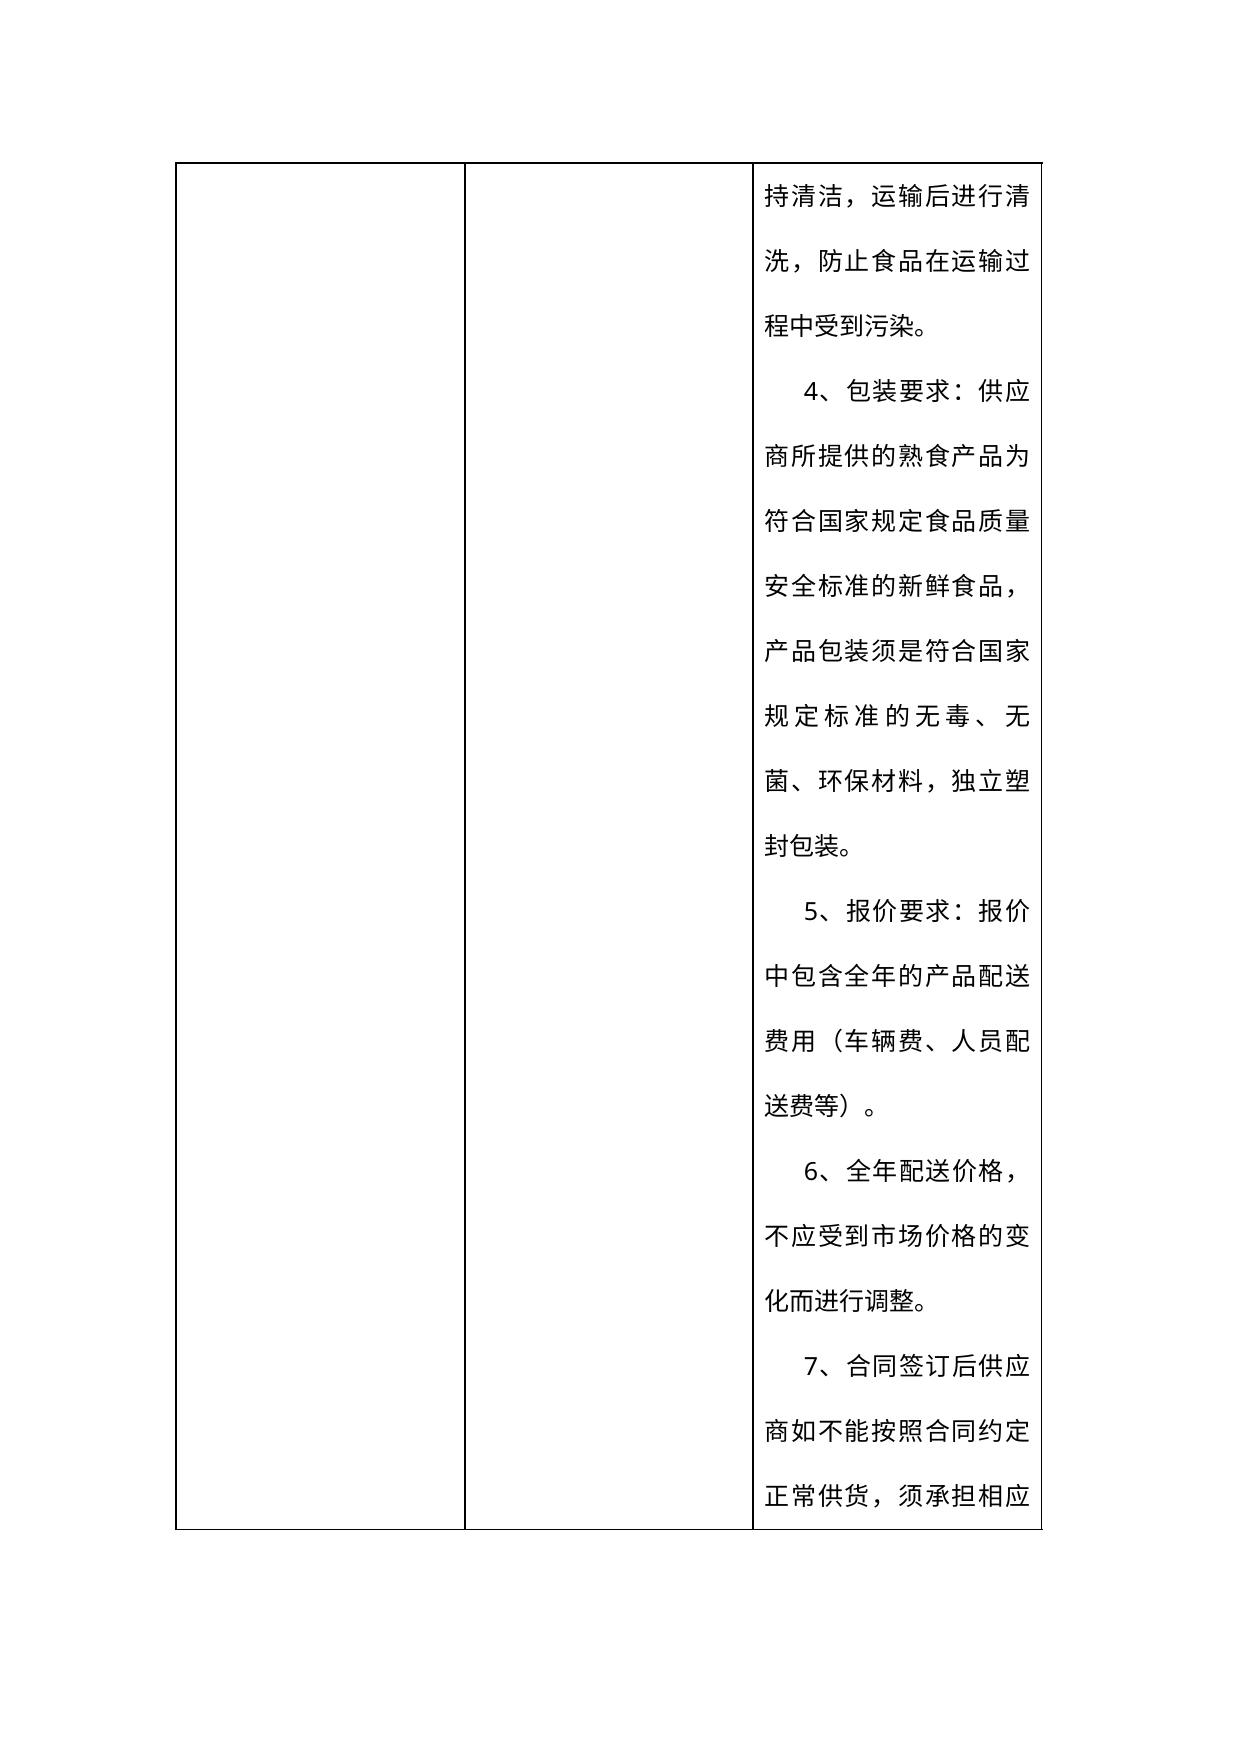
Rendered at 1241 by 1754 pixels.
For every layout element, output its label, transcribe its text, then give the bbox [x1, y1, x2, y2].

table_cell [466, 164, 752, 1528]
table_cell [754, 164, 1041, 1528]
table_cell 1 [177, 164, 464, 1528]
